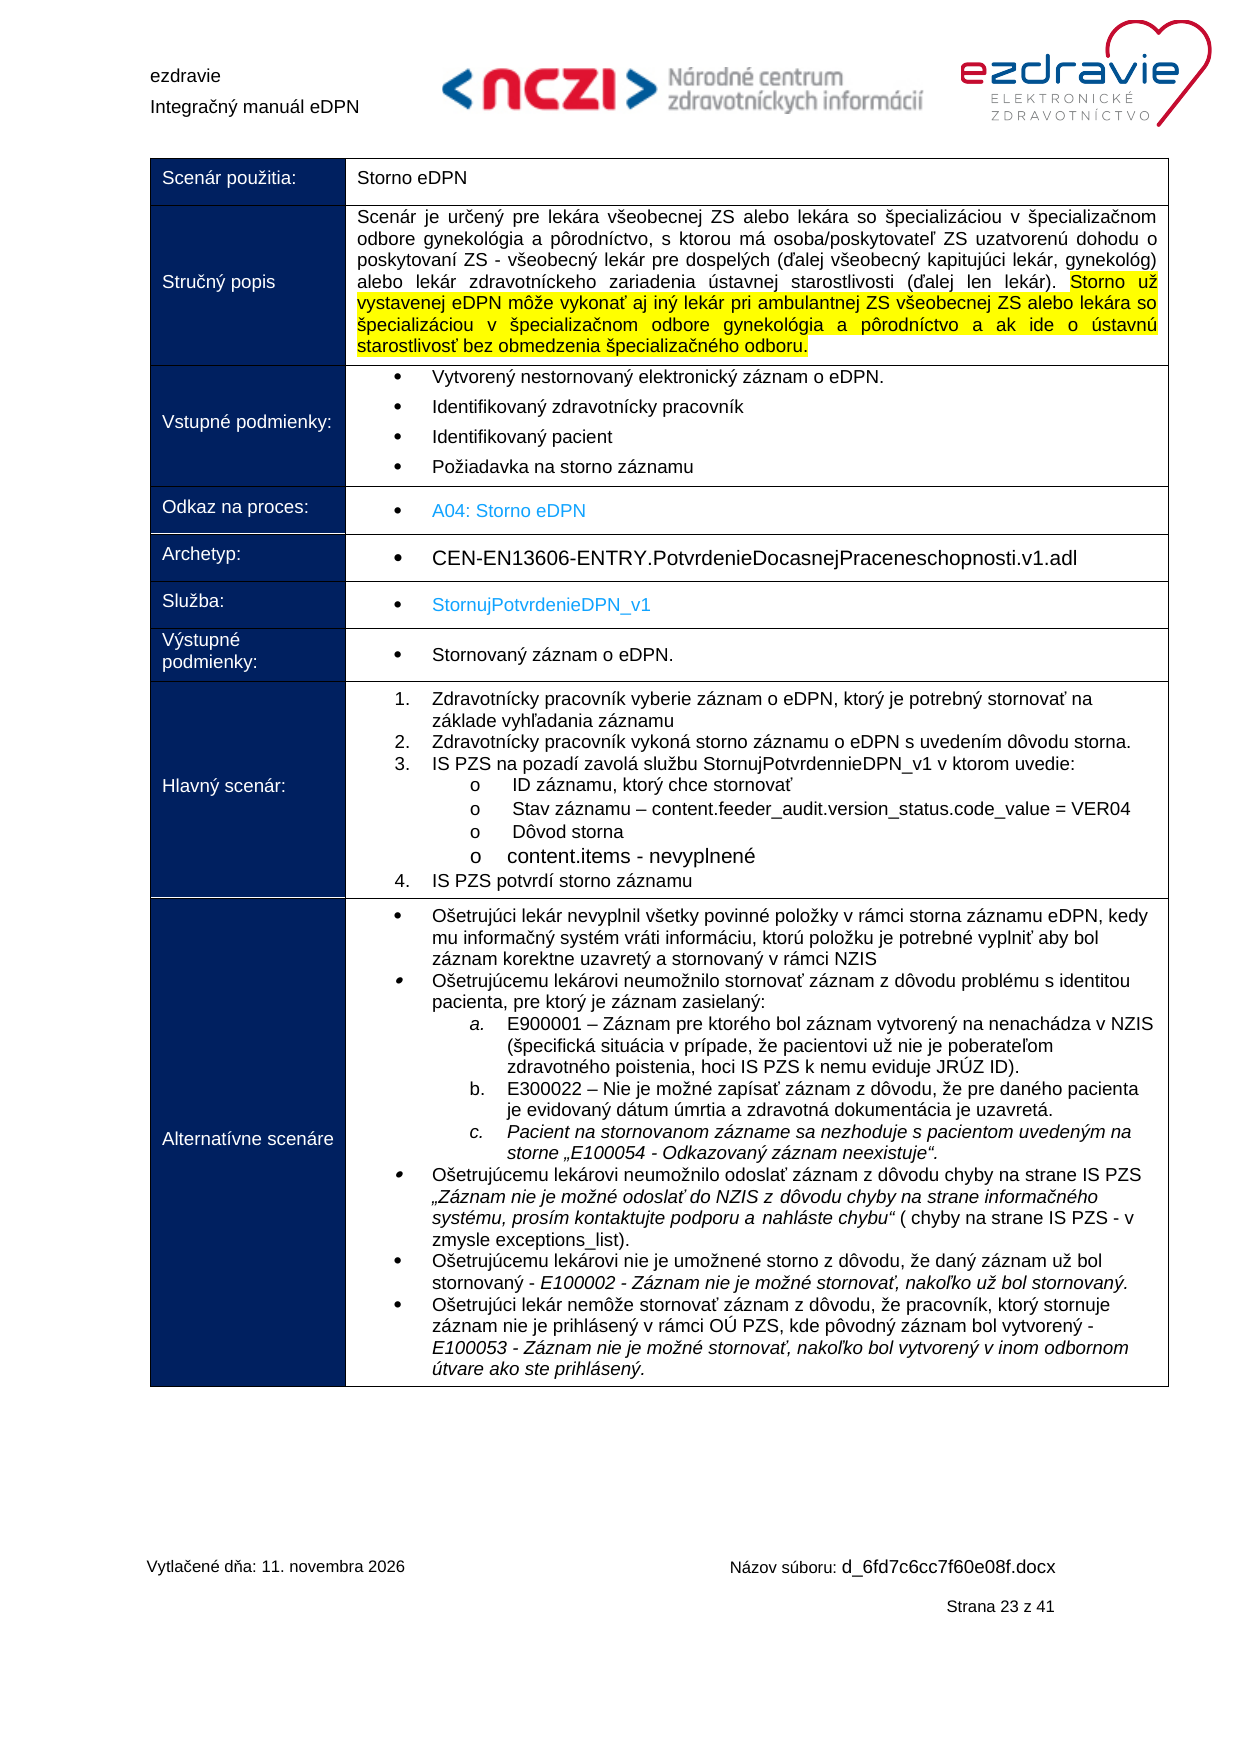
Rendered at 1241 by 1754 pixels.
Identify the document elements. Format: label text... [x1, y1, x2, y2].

table_cell StornujPotvrdenieDPN_v1 [346, 582, 1168, 628]
table_cell Scenár je určený pre lekára všeobecnej ZS alebo lekára so špecializáciou v špecializačnom odbore gynekológia a pôrodníctvo, s ktorou má osoba/poskytovateľ ZS uzatvorenú dohodu o poskytovaní ZS - všeobecný lekár pre dospelých (ďalej všeobecný kapitujúci lekár, gynekológ) alebo lekár zdravotníckeho zariadenia ústavnej starostlivosti (ďalej len lekár). Storno už vystavenej eDPN môže vykonať aj iný lekár pri ambulantnej ZS všeobecnej ZS alebo lekára so špecializáciou v špecializačnom odbore gynekológia a pôrodníctvo a ak ide o ústavnú starostlivosť bez obmedzenia špecializačného odboru. [346, 206, 1168, 365]
table_cell Stručný popis [151, 206, 345, 365]
table_cell Hlavný scenár: [151, 682, 345, 897]
picture [442, 67, 924, 114]
table_cell Vytvorený nestornovaný elektronický záznam o eDPN. Identifikovaný zdravotnícky pracovník Identifikovaný pacient Požiadavka na storno záznamu [346, 366, 1168, 486]
table_cell Alternatívne scenáre [151, 899, 345, 1386]
table_cell Zdravotnícky pracovník vyberie záznam o eDPN, ktorý je potrebný stornovať na základe vyhľadania záznamu Zdravotnícky pracovník vykoná storno záznamu o eDPN s uvedením dôvodu storna. IS PZS na pozadí zavolá službu StornujPotvrdennieDPN_v1 v ktorom uvedie: ID záznamu, ktorý chce stornovať Stav záznamu – content.feeder_audit.version_status.code_value = VER04 Dôvod storna content.items - nevyplnené IS PZS potvrdí storno záznamu [346, 682, 1168, 897]
table_cell Ošetrujúci lekár nevyplnil všetky povinné položky v rámci storna záznamu eDPN, kedy mu informačný systém vráti informáciu, ktorú položku je potrebné vyplniť aby bol záznam korektne uzavretý a stornovaný v rámci NZIS Ošetrujúcemu lekárovi neumožnilo stornovať záznam z dôvodu problému s identitou pacienta, pre ktorý je záznam zasielaný: E900001 – Záznam pre ktorého bol záznam vytvorený na nenachádza v NZIS (špecifická situácia v prípade, že pacientovi už nie je poberateľom zdravotného poistenia, hoci IS PZS k nemu eviduje JRÚZ ID). E300022 – Nie je možné zapísať záznam z dôvodu, že pre daného pacienta je evidovaný dátum úmrtia a zdravotná dokumentácia je uzavretá. Pacient na stornovanom zázname sa nezhoduje s pacientom uvedeným na storne „E100054 - Odkazovaný záznam neexistuje“. Ošetrujúcemu lekárovi neumožnilo odoslať záznam z dôvodu chyby na strane IS PZS „Záznam nie je možné odoslať do NZIS z dôvodu chyby na strane informačného systému, prosím kontaktujte podporu a nahláste chybu“ ( chyby na strane IS PZS - v zmysle exceptions_list). Ošetrujúcemu lekárovi nie je umožnené storno z dôvodu, že daný záznam už bol stornovaný - E100002 - Záznam nie je možné stornovať, nakoľko už bol stornovaný. Ošetrujúci lekár nemôže stornovať záznam z dôvodu, že pracovník, ktorý stornuje záznam nie je prihlásený v rámci OÚ PZS, kde pôvodný záznam bol vytvorený - E100053 - Záznam nie je možné stornovať, nakoľko bol vytvorený v inom odbornom útvare ako ste prihlásený. [346, 899, 1168, 1386]
table_cell Vstupné podmienky: [151, 366, 345, 486]
table_cell Odkaz na proces: [151, 487, 345, 533]
picture [961, 20, 1212, 127]
table_cell Služba: [151, 582, 345, 628]
table_cell Stornovaný záznam o eDPN. [346, 629, 1168, 681]
table_header Storno eDPN [346, 159, 1168, 205]
table_header Scenár použitia: [151, 159, 345, 205]
table_cell Archetyp: [151, 535, 345, 581]
table_cell CEN-EN13606-ENTRY.PotvrdenieDocasnejPraceneschopnosti.v1.adl [346, 535, 1168, 581]
table_cell A04: Storno eDPN [346, 487, 1168, 533]
table_cell Výstupné podmienky: [151, 629, 345, 681]
